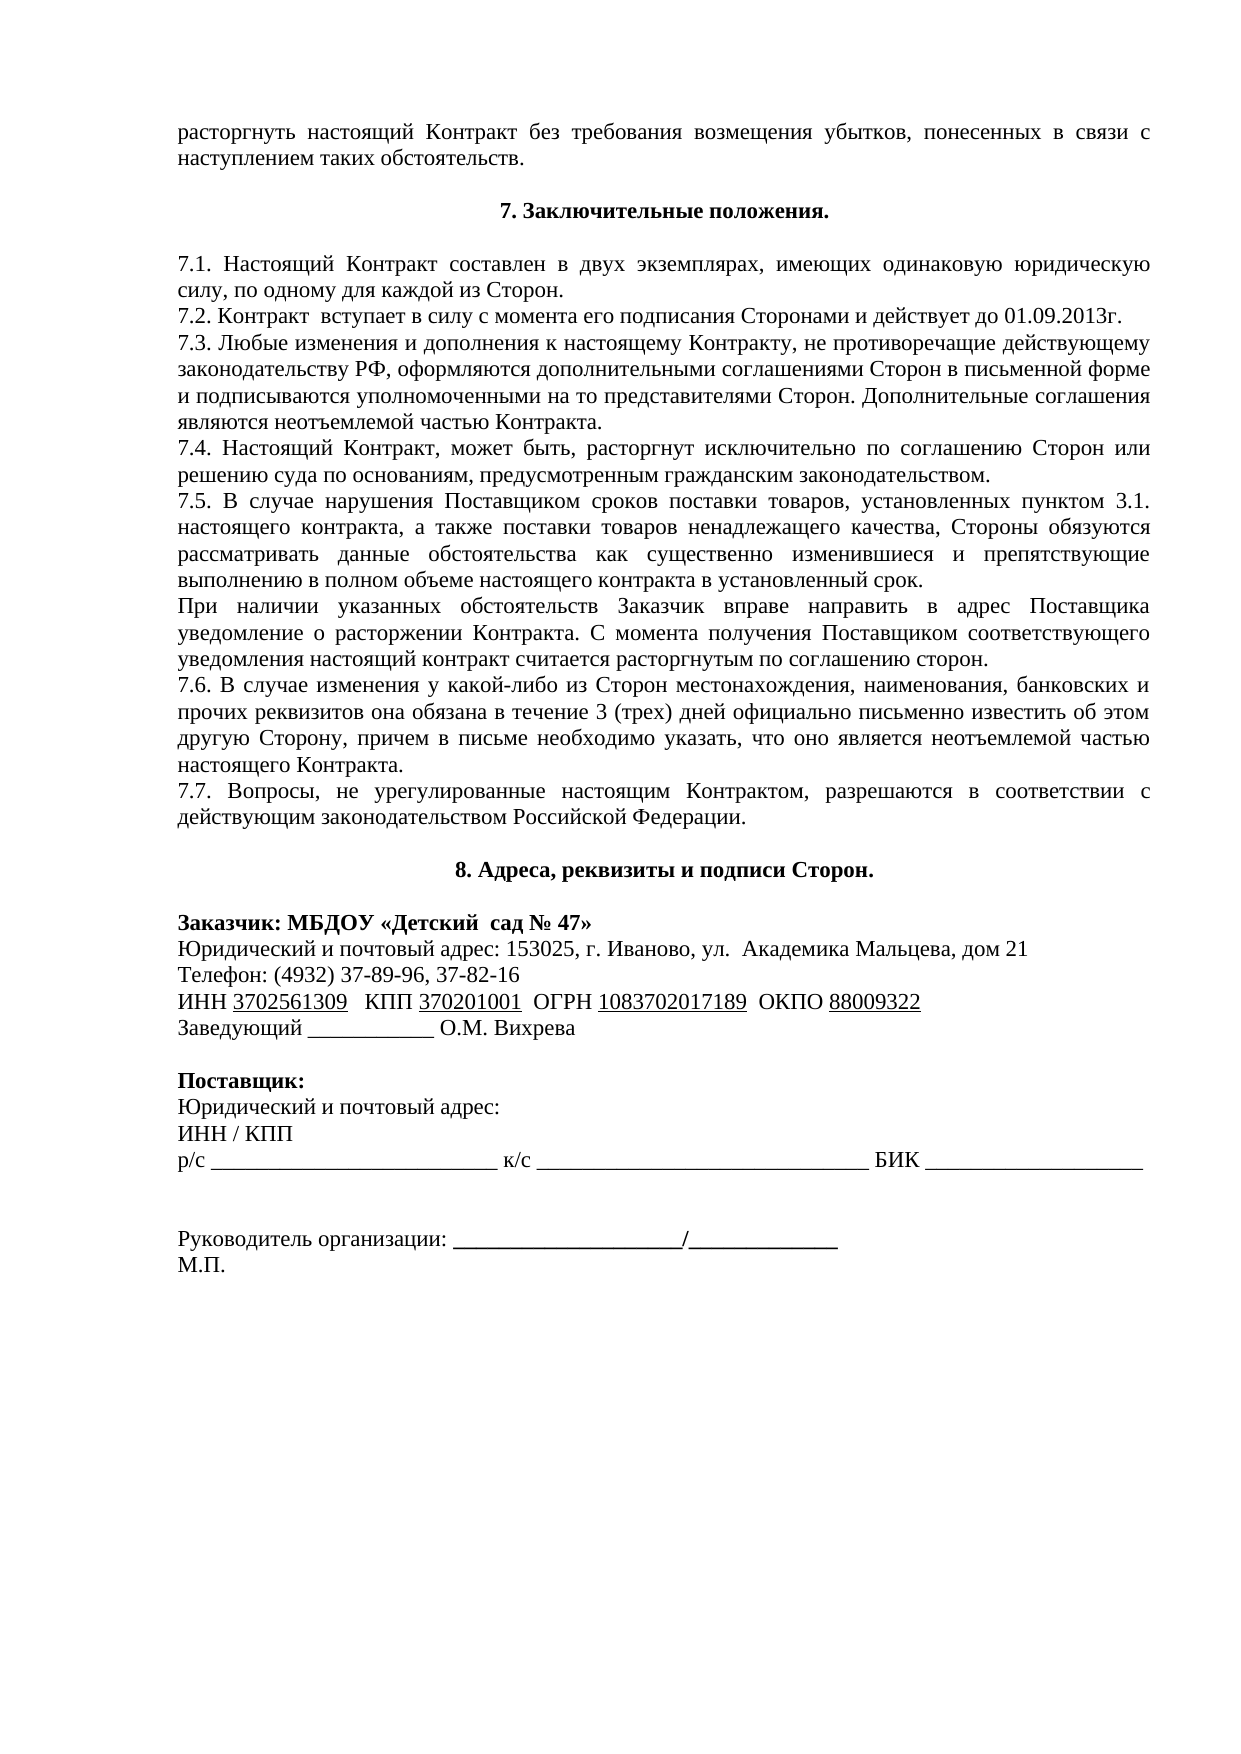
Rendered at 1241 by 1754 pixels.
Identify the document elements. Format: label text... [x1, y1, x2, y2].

text 7.1. Настоящий Контракт составлен в двух экземплярах, имеющих одинаковую юридическую силу, по одному для каждой из Сторон. [177, 250, 1152, 303]
text Заказчик: МБДОУ «Детский сад № 47» [177, 909, 1152, 935]
text Телефон: (4932) 37-89-96, 37-82-16 [177, 961, 1152, 988]
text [177, 118, 1152, 171]
text 8. Адреса, реквизиты и подписи Сторон. [177, 856, 1152, 882]
text 7.5. В случае нарушения Поставщиком сроков поставки товаров, установленных пунктом 3.1. настоящего контракта, а также поставки товаров ненадлежащего качества, Стороны обязуются рассматривать данные обстоятельства как существенно изменившиеся и препятствующие выполнению в полном объеме настоящего контракта в установленный срок. [177, 487, 1152, 592]
text 7. Заключительные положения. [177, 197, 1152, 223]
text ИНН / КПП [177, 1119, 1152, 1146]
text При наличии указанных обстоятельств Заказчик вправе направить в адрес Поставщика уведомление о расторжении Контракта. С момента получения Поставщиком соответствующего уведомления настоящий контракт считается расторгнутым по соглашению сторон. [177, 592, 1152, 672]
text Заведующий ___________ О.М. Вихрева [177, 1014, 1152, 1041]
text 7.6. В случае изменения у какой-либо из Сторон местонахождения, наименования, банковских и прочих реквизитов она обязана в течение 3 (трех) дней официально письменно известить об этом другую Сторону, причем в письме необходимо указать, что оно является неотъемлемой частью настоящего Контракта. [177, 672, 1152, 777]
text Руководитель организации: ____________________/_____________ [177, 1225, 1152, 1251]
text Поставщик: [177, 1067, 1152, 1093]
text 7.4. Настоящий Контракт, может быть, расторгнут исключительно по соглашению Сторон или решению суда по основаниям, предусмотренным гражданским законодательством. [177, 434, 1152, 487]
text Юридический и почтовый адрес: [177, 1093, 1152, 1119]
text 7.2. Контракт вступает в силу с момента его подписания Сторонами и действует до 01.09.2013г. [177, 303, 1152, 329]
text 7.3. Любые изменения и дополнения к настоящему Контракту, не противоречащие действующему законодательству РФ, оформляются дополнительными соглашениями Сторон в письменной форме и подписываются уполномоченными на то представителями Сторон. Дополнительные соглашения являются неотъемлемой частью Контракта. [177, 329, 1152, 434]
text М.П. [177, 1251, 1152, 1278]
text ИНН 3702561309 КПП 370201001 ОГРН 1083702017189 ОКПО 88009322 [177, 988, 1152, 1014]
text 7.7. Вопросы, не урегулированные настоящим Контрактом, разрешаются в соответствии с действующим законодательством Российской Федерации. [177, 777, 1152, 830]
text р/с _________________________ к/с _____________________________ БИК ___________________ [177, 1146, 1152, 1172]
text Юридический и почтовый адрес: 153025, г. Иваново, ул. Академика Мальцева, дом 21 [177, 935, 1152, 961]
